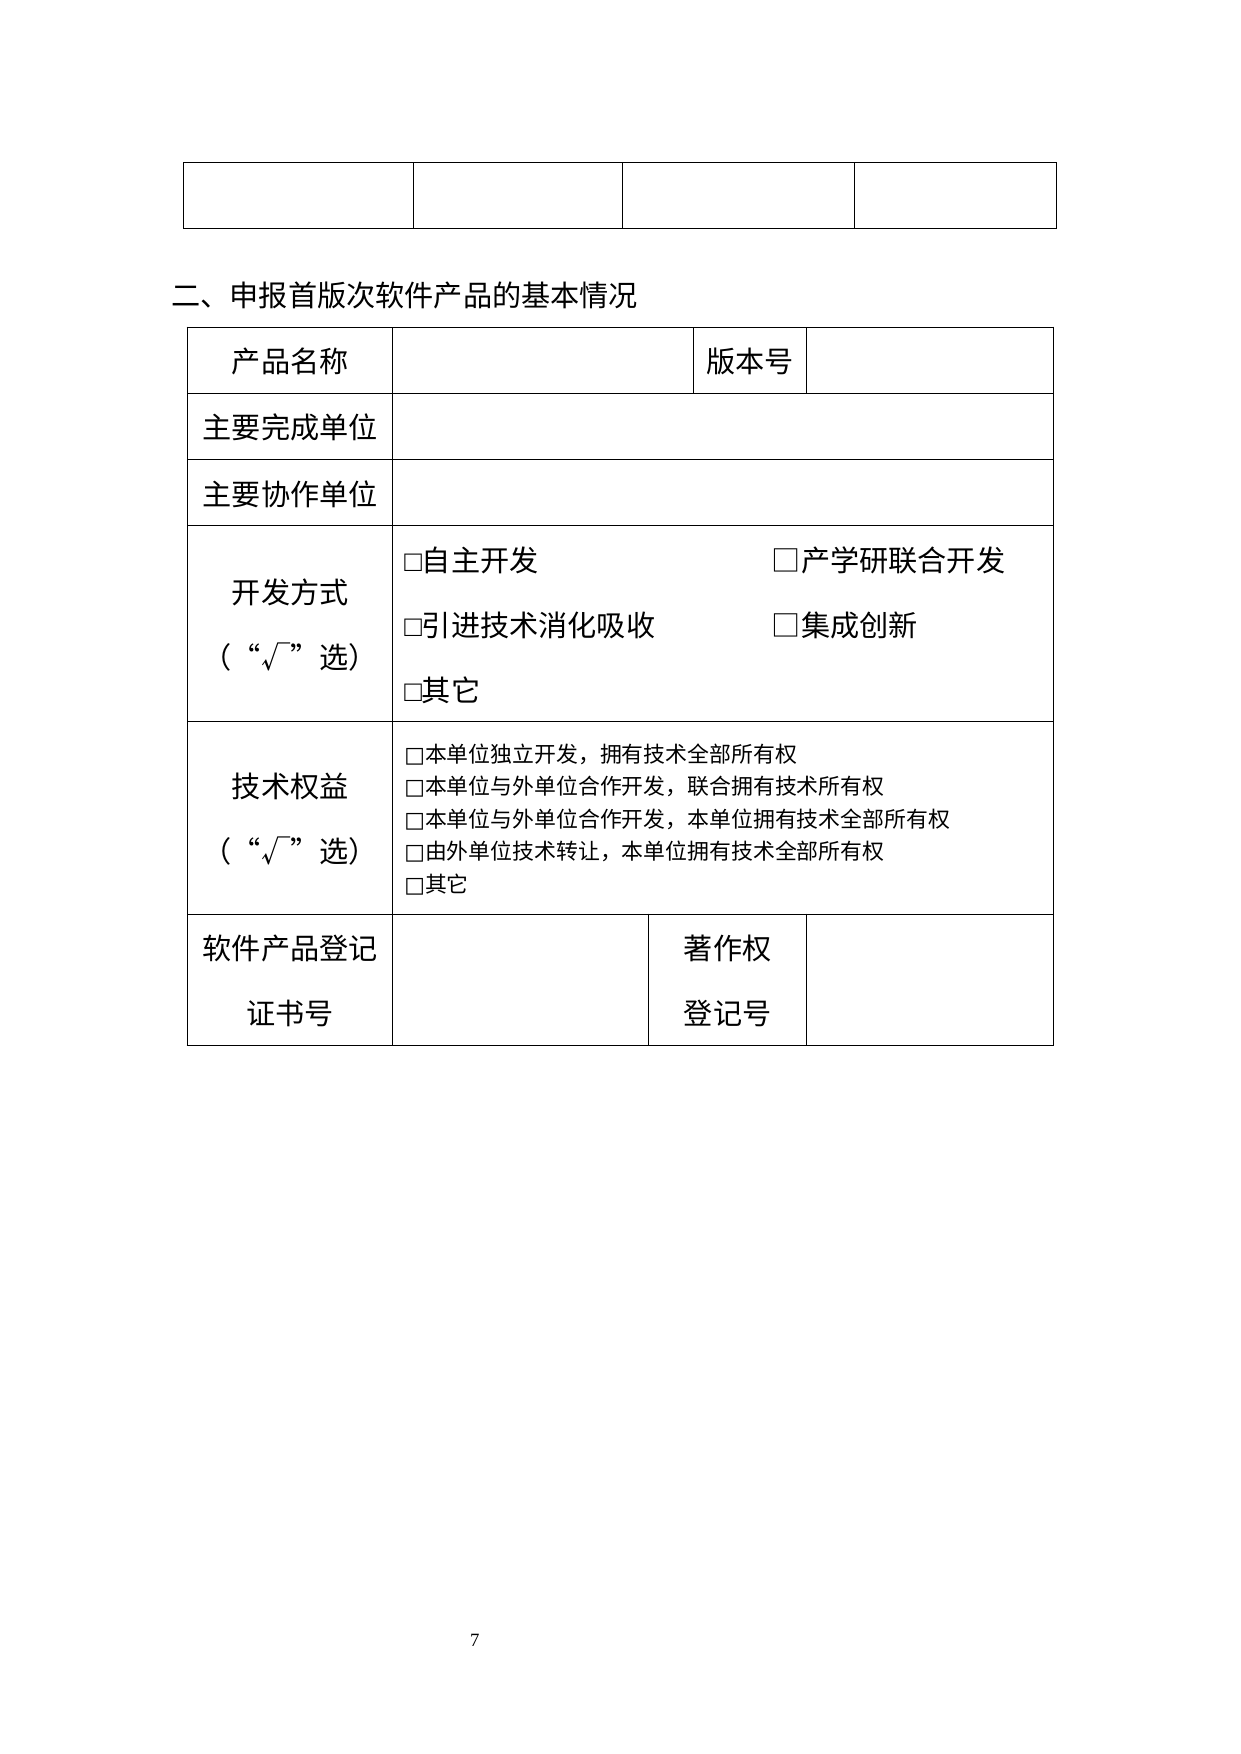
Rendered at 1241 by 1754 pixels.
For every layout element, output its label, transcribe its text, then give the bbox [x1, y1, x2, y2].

table_cell □自主开发 □产学研联合开发 □引进技术消化吸收 □集成创新 □其它 [393, 526, 1053, 721]
table_cell 软件产品登记证书号 [188, 915, 392, 1044]
table_cell 主要完成单位 [188, 394, 392, 459]
table_cell 开发方式 （“√”选） [188, 526, 392, 721]
table_cell [414, 163, 622, 228]
table_cell [855, 163, 1056, 228]
table_header 版本号 [694, 328, 806, 393]
text 二、申报首版次软件产品的基本情况 [171, 262, 1069, 327]
table_header 产品名称 [188, 328, 392, 393]
table_cell [807, 915, 1053, 1044]
table_cell [623, 163, 854, 228]
table_header [393, 328, 693, 393]
table_cell 著作权 登记号 [649, 915, 806, 1044]
table_cell 技术权益 （“√”选） [188, 722, 392, 913]
table_cell □本单位独立开发，拥有技术全部所有权 □本单位与外单位合作开发，联合拥有技术所有权 □本单位与外单位合作开发，本单位拥有技术全部所有权 □由外单位技术转让，本单位拥有技术全部所有权 □其它 [393, 722, 1053, 913]
table_cell [393, 915, 648, 1044]
table_cell 主要协作单位 [188, 460, 392, 525]
table_header [807, 328, 1053, 393]
table_cell [393, 394, 1053, 459]
table_cell [393, 460, 1053, 525]
